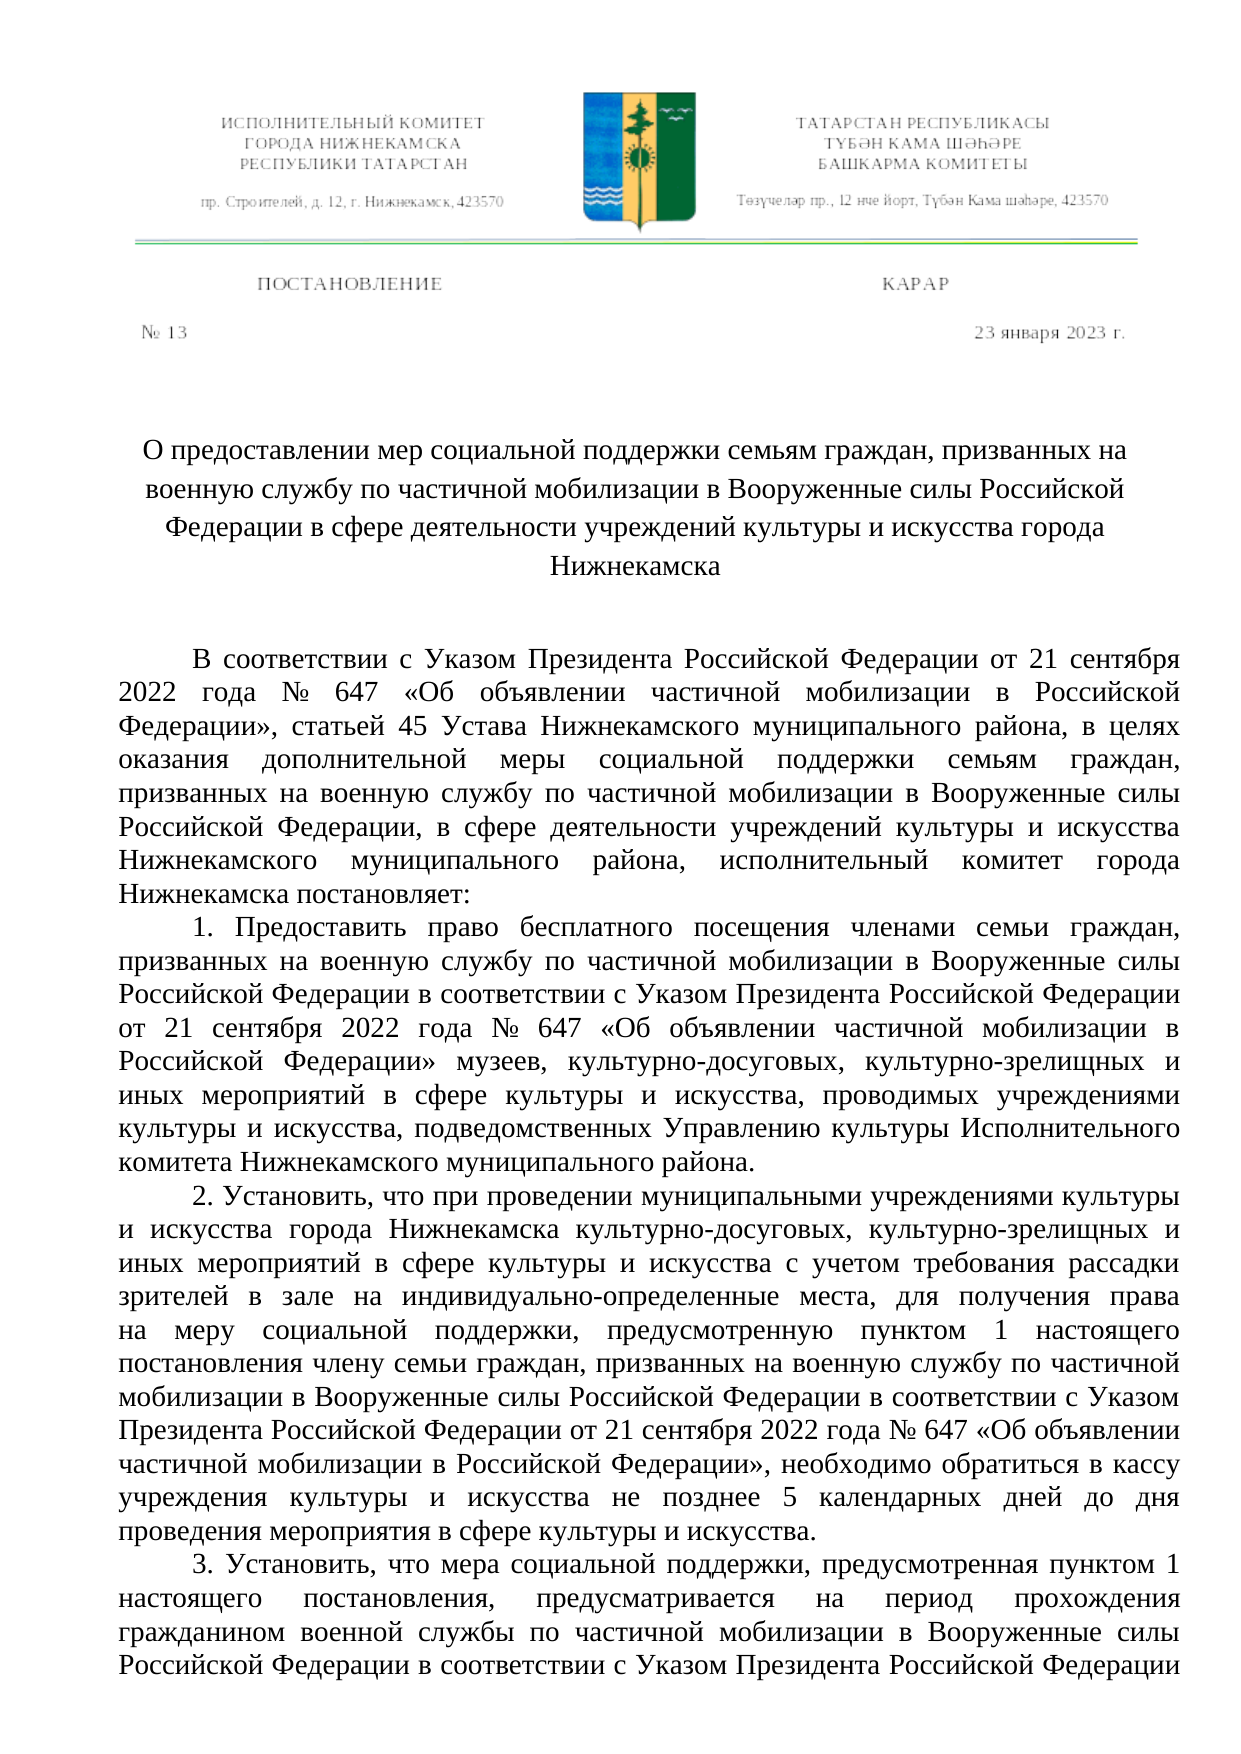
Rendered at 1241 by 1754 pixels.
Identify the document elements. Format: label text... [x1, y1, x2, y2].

text О предоставлении мер социальной поддержки семьям граждан, призванных на военную службу по частичной мобилизации в Вооруженные силы Российской Федерации в сфере деятельности учреждений культуры и искусства города Нижнекамска [118, 432, 1152, 582]
text В соответствии с Указом Президента Российской Федерации от 21 сентября 2022 года № 647 «Об объявлении частичной мобилизации в Российской Федерации», статьей 45 Устава Нижнекамского муниципального района, в целях оказания дополнительной меры социальной поддержки семьям граждан, призванных на военную службу по частичной мобилизации в Вооруженные силы Российской Федерации, в сфере деятельности учреждений культуры и искусства Нижнекамского муниципального района, исполнительный комитет города Нижнекамска постановляет: [118, 641, 1181, 909]
text 2. Установить, что при проведении муниципальными учреждениями культуры и искусства города Нижнекамска культурно-досуговых, культурно-зрелищных и иных мероприятий в сфере культуры и искусства с учетом требования рассадки зрителей в зале на индивидуально-определенные места, для получения права на меру социальной поддержки, предусмотренную пунктом 1 настоящего постановления члену семьи граждан, призванных на военную службу по частичной мобилизации в Вооруженные силы Российской Федерации в соответствии с Указом Президента Российской Федерации от 21 сентября 2022 года № 647 «Об объявлении частичной мобилизации в Российской Федерации», необходимо обратиться в кассу учреждения культуры и искусства не позднее 5 календарных дней до дня проведения мероприятия в сфере культуры и искусства. [118, 1178, 1181, 1547]
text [118, 1547, 1181, 1681]
text 1. Предоставить право бесплатного посещения членами семьи граждан, призванных на военную службу по частичной мобилизации в Вооруженные силы Российской Федерации в соответствии с Указом Президента Российской Федерации от 21 сентября 2022 года № 647 «Об объявлении частичной мобилизации в Российской Федерации» музеев, культурно-досуговых, культурно-зрелищных и иных мероприятий в сфере культуры и искусства, проводимых учреждениями культуры и искусства, подведомственных Управлению культуры Исполнительного комитета Нижнекамского муниципального района. [118, 909, 1181, 1178]
